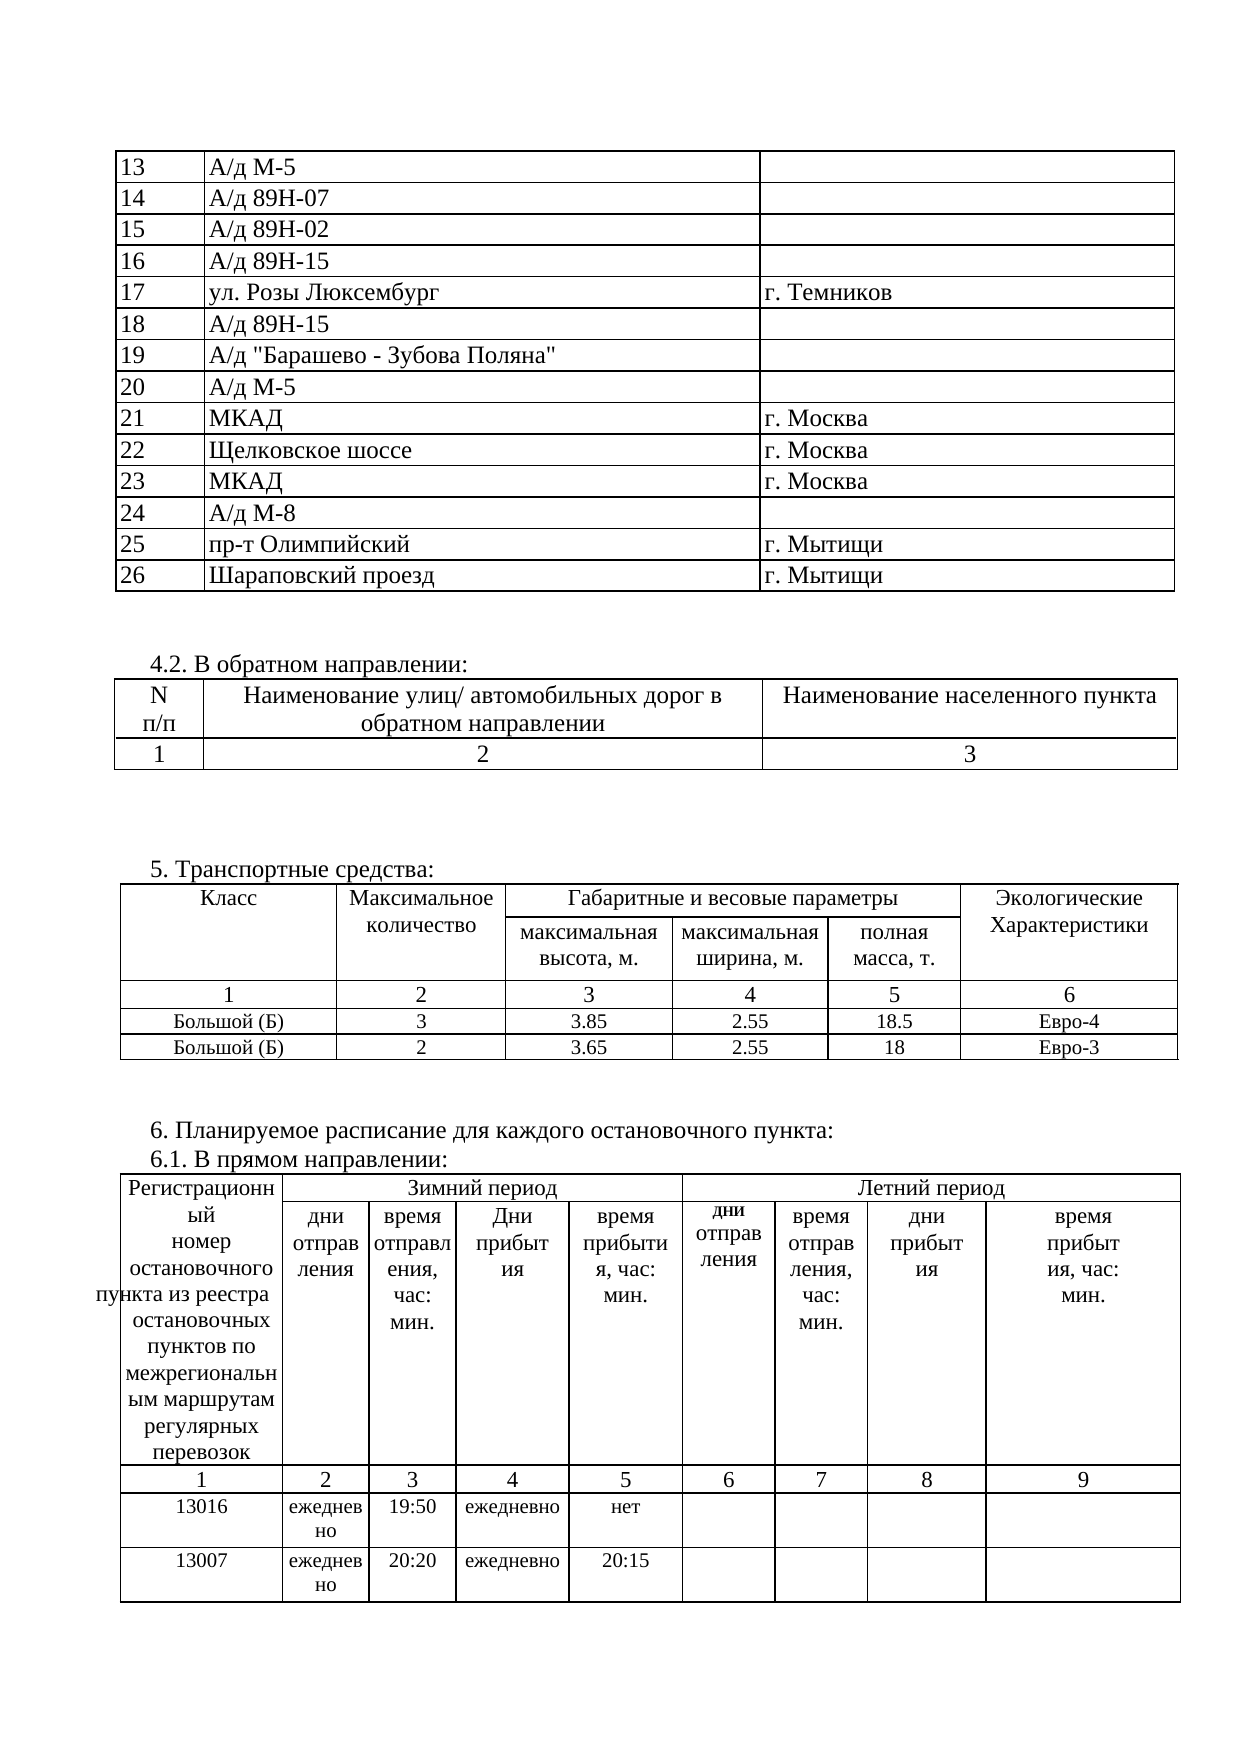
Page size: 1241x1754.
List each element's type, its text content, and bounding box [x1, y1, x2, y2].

table_cell А/д 89Н-15 [205, 246, 759, 276]
table_header Наименование улиц/ автомобильных дорог в обратном направлении [204, 680, 762, 737]
table_cell 19:50 [370, 1494, 455, 1547]
table_header Класс [121, 885, 336, 979]
table_cell 2 [204, 739, 762, 769]
table_cell 26 [117, 561, 204, 590]
table_cell дни отправ ления [283, 1202, 368, 1464]
table_cell 3 [763, 737, 1177, 769]
table_cell ежедневно [283, 1548, 368, 1601]
table_cell 2.55 [673, 1035, 827, 1059]
table_cell 6 [683, 1466, 774, 1492]
table_cell А/д М-5 [205, 372, 759, 402]
table_cell 13016 [121, 1494, 282, 1547]
table_cell [761, 340, 1174, 370]
table_cell 3 [506, 981, 672, 1007]
table_cell А/д 89Н-02 [205, 215, 759, 244]
table_cell 15 [117, 215, 204, 244]
table_cell 8 [868, 1466, 985, 1492]
table_cell 2 [337, 981, 505, 1007]
text 5. Транспортные средства: [150, 854, 1090, 883]
table_cell [761, 498, 1174, 527]
table_cell 1 [121, 981, 336, 1007]
table_cell А/д 89Н-07 [205, 183, 759, 213]
table_header Габаритные и весовые параметры [506, 885, 960, 916]
table_cell 24 [117, 498, 204, 527]
text 4.2. В обратном направлении: [150, 649, 1090, 678]
table_cell [868, 1494, 985, 1547]
table_cell 18.5 [829, 1009, 960, 1033]
table_cell [776, 1494, 867, 1547]
table_cell 21 [117, 403, 204, 433]
table_cell 9 [987, 1466, 1180, 1492]
table_header Максимальное количество [337, 885, 505, 979]
table_cell Евро-3 [961, 1035, 1177, 1059]
table_cell максимальная ширина, м. [673, 918, 827, 979]
table_cell 18 [117, 309, 204, 339]
table_cell г. Москва [761, 466, 1174, 496]
table_header Зимний период [283, 1175, 682, 1201]
table_cell ежедневно [283, 1494, 368, 1547]
table_header Наименование населенного пункта [763, 680, 1177, 737]
table_cell МКАД [205, 403, 759, 433]
table_cell максимальная высота, м. [506, 918, 672, 979]
table_cell 5 [829, 981, 960, 1007]
table_cell 3 [370, 1466, 455, 1492]
table_cell [761, 183, 1174, 213]
table_cell пр-т Олимпийский [205, 529, 759, 559]
table_cell Щелковское шоссе [205, 435, 759, 464]
table_cell дни прибыт ия [868, 1202, 985, 1464]
table_cell 19 [117, 340, 204, 370]
text 6.1. В прямом направлении: [150, 1144, 1090, 1173]
table_cell время прибыт ия, час: мин. [987, 1202, 1180, 1464]
table_cell 20:15 [570, 1548, 682, 1601]
table_cell 13007 [121, 1548, 282, 1601]
table_header Летний период [683, 1175, 1180, 1201]
table_cell время отправл ения, час: мин. [370, 1202, 455, 1464]
table_cell г. Мытищи [761, 529, 1174, 559]
table_cell [868, 1548, 985, 1601]
table_cell г. Мытищи [761, 561, 1174, 590]
table_cell 1 [115, 738, 203, 769]
table_cell время отправ ления, час: мин. [776, 1202, 867, 1464]
table_cell [761, 372, 1174, 402]
table_cell [987, 1494, 1180, 1547]
table_cell Дни прибыт ия [457, 1202, 568, 1464]
table_cell 17 [117, 277, 204, 307]
table_cell 14 [117, 183, 204, 213]
table_cell ежедневно [457, 1494, 568, 1547]
table_cell [683, 1494, 774, 1547]
table_cell 7 [776, 1466, 867, 1492]
table_cell 2.55 [673, 1009, 827, 1033]
table_cell г. Темников [761, 277, 1174, 307]
table_cell 22 [117, 435, 204, 464]
table_cell 20:20 [370, 1548, 455, 1601]
table_cell А/д 89Н-15 [205, 309, 759, 339]
table_cell [761, 309, 1174, 339]
table_cell ул. Розы Люксембург [205, 277, 759, 307]
table_cell нет [570, 1494, 682, 1547]
table_cell [987, 1548, 1180, 1601]
table_cell 20 [117, 372, 204, 402]
table_cell [683, 1548, 774, 1601]
table_cell 1 [121, 1466, 282, 1492]
table_cell г. Москва [761, 435, 1174, 464]
table_cell ежедневно [457, 1548, 568, 1601]
table_cell [776, 1548, 867, 1601]
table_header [121, 1175, 282, 1464]
table_cell 3.85 [506, 1009, 672, 1033]
table_cell Большой (Б) [121, 1035, 336, 1059]
table_cell 23 [117, 466, 204, 496]
table_cell Большой (Б) [121, 1009, 336, 1033]
table_cell [761, 152, 1174, 181]
table_cell Шараповский проезд [205, 561, 759, 590]
table_header N п/п [115, 680, 203, 737]
table_cell 5 [570, 1466, 682, 1492]
table_cell [761, 215, 1174, 244]
table_cell 18 [829, 1035, 960, 1059]
table_cell полная масса, т. [829, 918, 960, 979]
table_cell 3 [337, 1009, 505, 1033]
table_cell 2 [337, 1035, 505, 1059]
table_cell время прибыти я, час: мин. [570, 1202, 682, 1464]
table_cell А/д "Барашево - Зубова Поляна" [205, 340, 759, 370]
table_cell 16 [117, 246, 204, 276]
table_cell 6 [961, 981, 1177, 1007]
table_cell [761, 246, 1174, 276]
table_cell МКАД [205, 466, 759, 496]
table_cell г. Москва [761, 403, 1174, 433]
table_cell ДНИ отправ ления [683, 1202, 774, 1464]
table_cell 4 [457, 1466, 568, 1492]
table_cell Евро-4 [961, 1009, 1177, 1033]
table_cell А/д М-5 [205, 152, 759, 181]
text 6. Планируемое расписание для каждого остановочного пункта: [150, 1115, 1090, 1144]
table_cell 4 [673, 981, 827, 1007]
table_cell А/д М-8 [205, 498, 759, 527]
table_cell 3.65 [506, 1035, 672, 1059]
table_cell 13 [117, 152, 204, 181]
table_header Экологические Характеристики [961, 885, 1177, 979]
table_cell 2 [283, 1466, 368, 1492]
table_cell 25 [117, 529, 204, 559]
